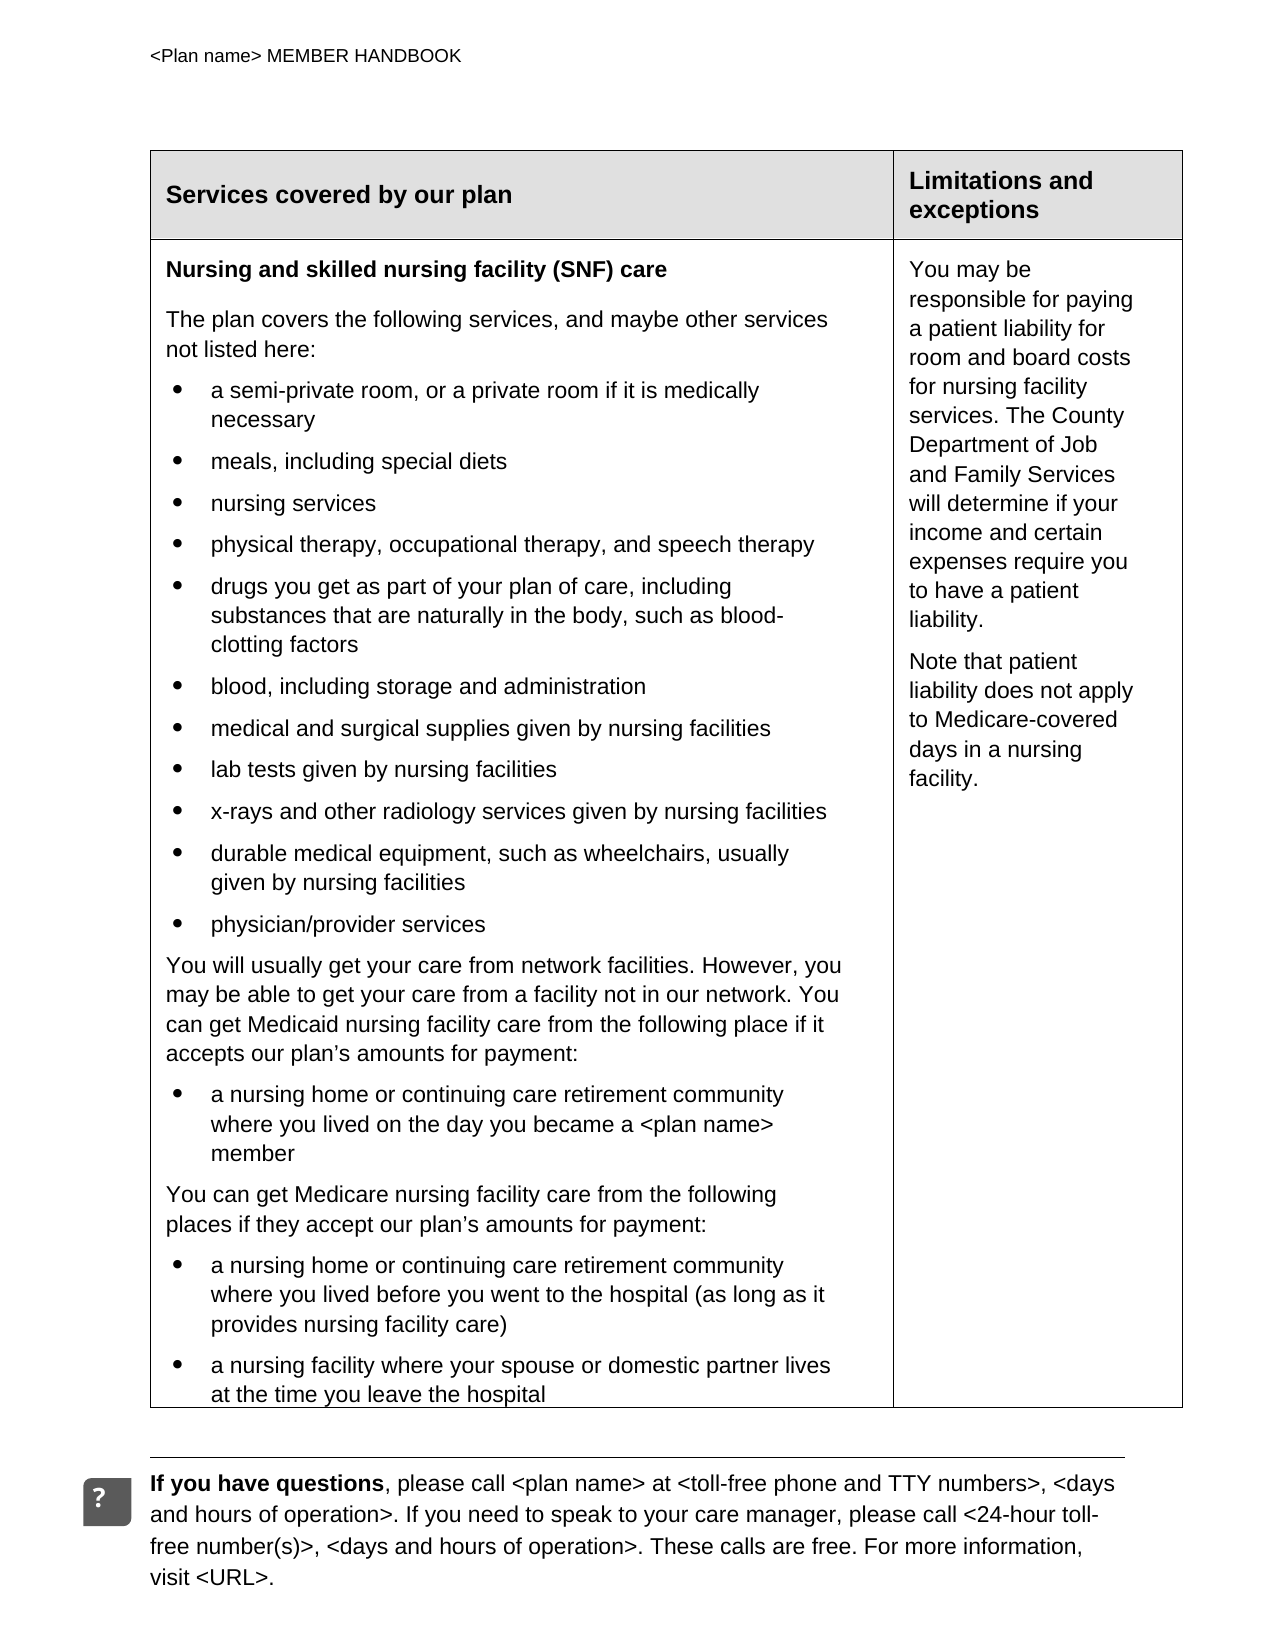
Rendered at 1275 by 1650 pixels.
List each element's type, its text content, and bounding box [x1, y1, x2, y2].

table_cell Nursing and skilled nursing facility (SNF) care The plan covers the following services, and maybe other services not listed here: a semi-private room, or a private room if it is medically necessary meals, including special diets nursing services physical therapy, occupational therapy, and speech therapy drugs you get as part of your plan of care, including substances that are naturally in the body, such as blood-clotting factors blood, including storage and administration medical and surgical supplies given by nursing facilities lab tests given by nursing facilities x-rays and other radiology services given by nursing facilities durable medical equipment, such as wheelchairs, usually given by nursing facilities physician/provider services You will usually get your care from network facilities. However, you may be able to get your care from a facility not in our network. You can get Medicaid nursing facility care from the following place if it accepts our plan’s amounts for payment: a nursing home or continuing care retirement community where you lived on the day you became a <plan name> member You can get Medicare nursing facility care from the following places if they accept our plan’s amounts for payment: a nursing home or continuing care retirement community where you lived before you went to the hospital (as long as it provides nursing facility care) a nursing facility where your spouse or domestic partner lives at the time you leave the hospital [151, 240, 893, 1407]
table_header Services covered by our plan [151, 151, 893, 238]
table_cell You may be responsible for paying a patient liability for room and board costs for nursing facility services. The County Department of Job and Family Services will determine if your income and certain expenses require you to have a patient liability. Note that patient liability does not apply to Medicare-covered days in a nursing facility. [894, 240, 1182, 1407]
table_header Limitations and exceptions [894, 151, 1182, 238]
